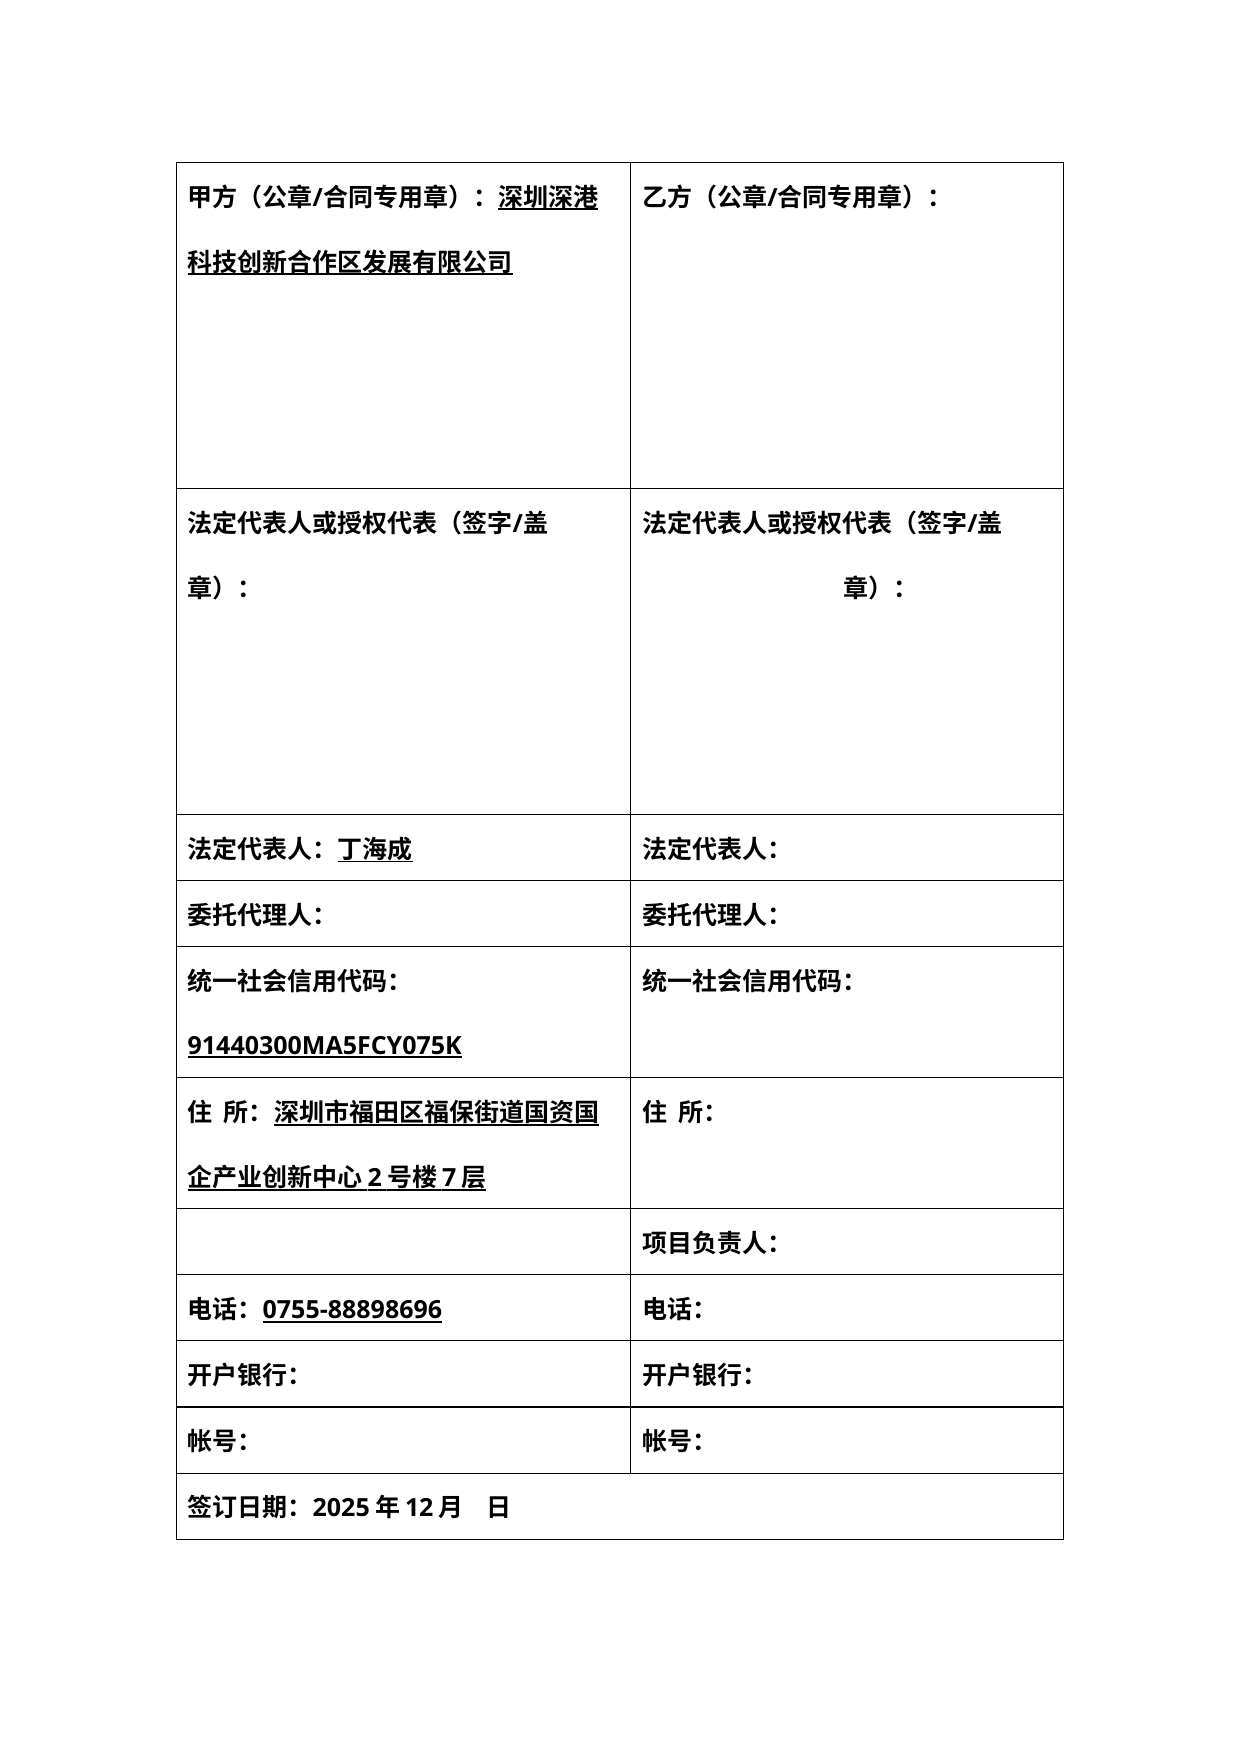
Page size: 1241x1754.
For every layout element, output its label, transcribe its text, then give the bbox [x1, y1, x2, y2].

table_cell 开户银行： [631, 1341, 1063, 1406]
table_cell 签订日期：2025年12月 日 [177, 1474, 1063, 1538]
table_cell 开户银行： [177, 1341, 630, 1406]
table_cell 住 所： [631, 1078, 1063, 1208]
table_cell 项目负责人： [631, 1209, 1063, 1274]
table_cell 法定代表人或授权代表（签字/盖章）： [631, 489, 1063, 814]
table_cell [177, 1209, 630, 1274]
table_header 甲方（公章/合同专用章）：深圳深港科技创新合作区发展有限公司 [177, 163, 630, 488]
table_cell 委托代理人： [631, 881, 1063, 946]
table_header 乙方（公章/合同专用章）： [631, 163, 1063, 488]
table_cell 电话： [631, 1275, 1063, 1340]
table_cell 法定代表人： [631, 815, 1063, 880]
table_cell 住 所：深圳市福田区福保街道国资国企产业创新中心2号楼7层 [177, 1078, 630, 1208]
table_cell 委托代理人： [177, 881, 630, 946]
table_cell 帐号： [177, 1408, 630, 1472]
table_cell 帐号： [631, 1408, 1063, 1472]
table_cell 法定代表人：丁海成 [177, 815, 630, 880]
table_cell 统一社会信用代码： [631, 947, 1063, 1077]
table_cell 统一社会信用代码：91440300MA5FCY075K [177, 947, 630, 1077]
table_cell 电话：0755-88898696 [177, 1275, 630, 1340]
table_cell 法定代表人或授权代表（签字/盖章）： [177, 489, 630, 814]
